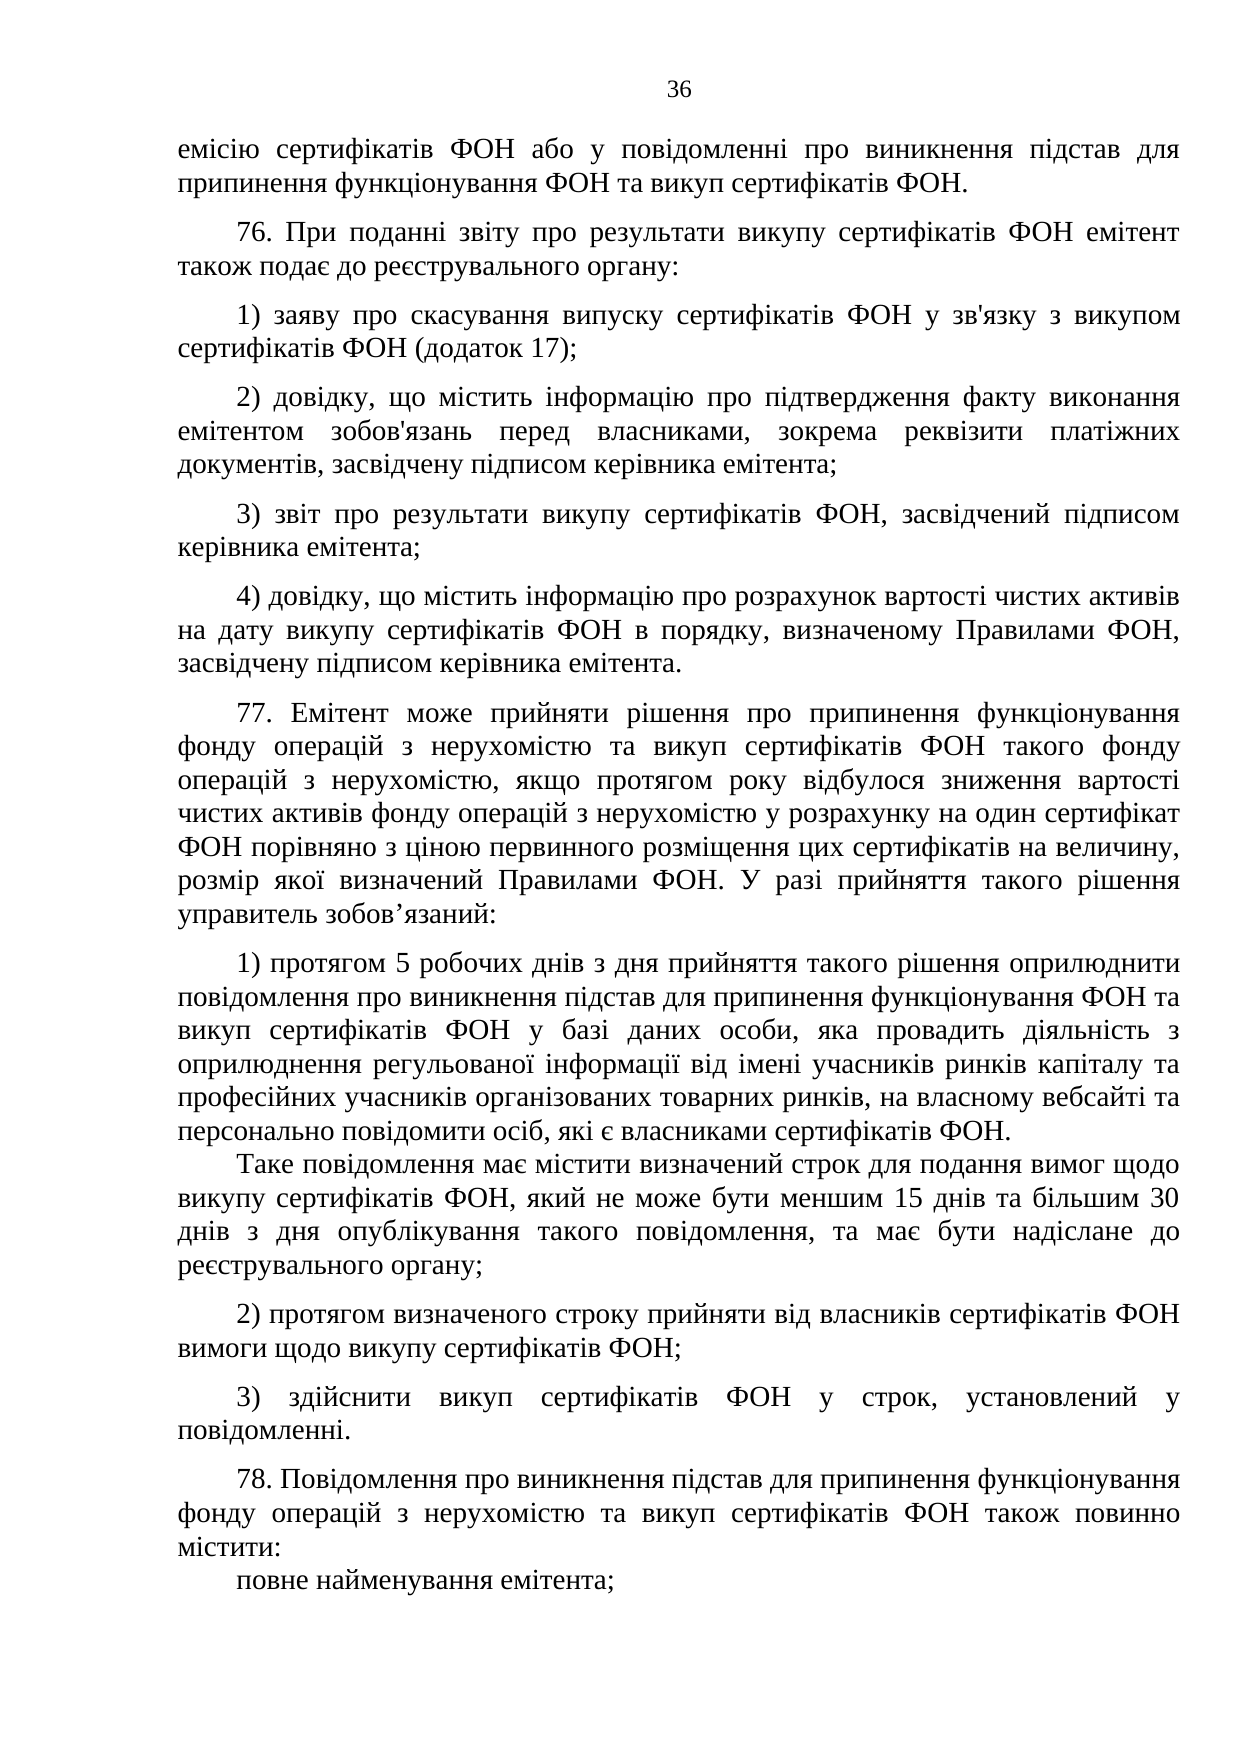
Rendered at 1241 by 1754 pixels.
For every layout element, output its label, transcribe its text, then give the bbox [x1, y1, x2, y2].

text 1) заяву про скасування випуску сертифікатів ФОН у зв'язку з викупом сертифікатів ФОН (додаток 17); [177, 297, 1181, 364]
text 76. При поданні звіту про результати викупу сертифікатів ФОН емітент також подає до реєструвального органу: [177, 214, 1181, 281]
text повне найменування емітента; [177, 1562, 1181, 1596]
text 2) протягом визначеного строку прийняти від власників сертифікатів ФОН вимоги щодо викупу сертифікатів ФОН; [177, 1296, 1181, 1363]
text 3) здійснити викуп сертифікатів ФОН у строк, установлений у повідомленні. [177, 1379, 1181, 1446]
text 3) звіт про результати викупу сертифікатів ФОН, засвідчений підписом керівника емітента; [177, 496, 1181, 563]
text Таке повідомлення має містити визначений строк для подання вимог щодо викупу сертифікатів ФОН, який не може бути меншим 15 днів та більшим 30 днів з дня опублікування такого повідомлення, та має бути надіслане до реєструвального органу; [177, 1146, 1181, 1281]
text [177, 131, 1181, 198]
text 1) протягом 5 робочих днів з дня прийняття такого рішення оприлюднити повідомлення про виникнення підстав для припинення функціонування ФОН та викуп сертифікатів ФОН у базі даних особи, яка провадить діяльність з оприлюднення регульованої інформації від імені учасників ринків капіталу та професійних учасників організованих товарних ринків, на власному вебсайті та персонально повідомити осіб, які є власниками сертифікатів ФОН. [177, 945, 1181, 1146]
text 4) довідку, що містить інформацію про розрахунок вартості чистих активів на дату викупу сертифікатів ФОН в порядку, визначеному Правилами ФОН, засвідчену підписом керівника емітента. [177, 578, 1181, 679]
text 78. Повідомлення про виникнення підстав для припинення функціонування фонду операцій з нерухомістю та викуп сертифікатів ФОН також повинно містити: [177, 1462, 1181, 1562]
text 77. Емітент може прийняти рішення про припинення функціонування фонду операцій з нерухомістю та викуп сертифікатів ФОН такого фонду операцій з нерухомістю, якщо протягом року відбулося зниження вартості чистих активів фонду операцій з нерухомістю у розрахунку на один сертифікат ФОН порівняно з ціною первинного розміщення цих сертифікатів на величину, розмір якої визначений Правилами ФОН. У разі прийняття такого рішення управитель зобов’язаний: [177, 695, 1181, 929]
text 2) довідку, що містить інформацію про підтвердження факту виконання емітентом зобов'язань перед власниками, зокрема реквізити платіжних документів, засвідчену підписом керівника емітента; [177, 379, 1181, 480]
